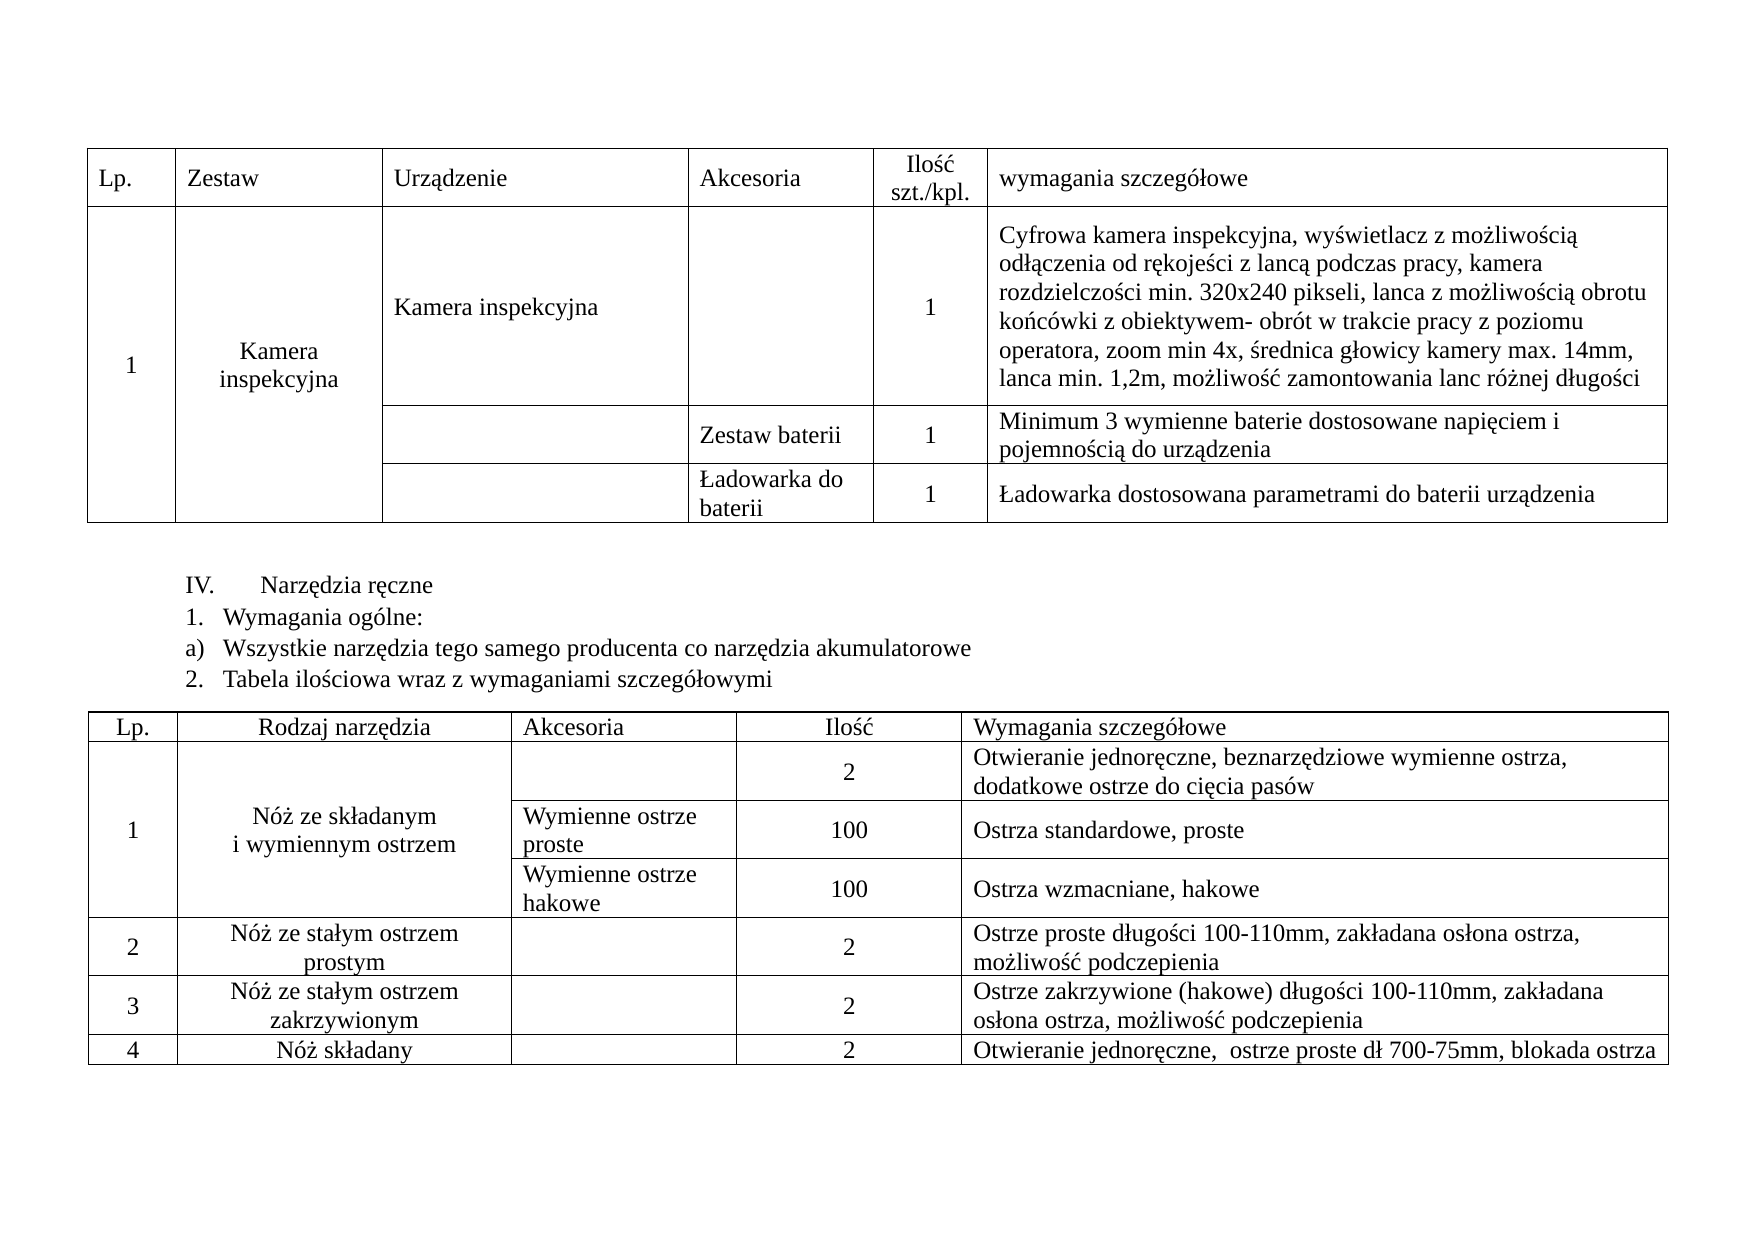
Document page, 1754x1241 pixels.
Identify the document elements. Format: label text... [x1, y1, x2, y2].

table_cell Nóż ze składanym i wymiennym ostrzem [178, 742, 511, 917]
table_cell Ostrze zakrzywione (hakowe) długości 100-110mm, zakładana osłona ostrza, możliwość podczepienia [962, 976, 1668, 1034]
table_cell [962, 1035, 1668, 1064]
table_cell 2 [737, 976, 961, 1034]
table_cell [512, 976, 736, 1034]
table_cell [512, 742, 736, 800]
table_cell 100 [737, 859, 961, 917]
table_cell Kamera inspekcyjna [176, 207, 382, 522]
table_header Wymagania szczegółowe [962, 713, 1668, 741]
table_cell Nóż ze stałym ostrzem prostym [178, 918, 511, 975]
table_cell 1 [874, 406, 987, 463]
table_cell 2 [737, 742, 961, 800]
table_cell 2 [737, 1035, 961, 1064]
table_header Rodzaj narzędzia [178, 713, 511, 741]
table_cell Ładowarka dostosowana parametrami do baterii urządzenia [988, 464, 1667, 522]
table_cell [512, 918, 736, 975]
table_cell 3 [89, 976, 177, 1034]
table_cell 1 [88, 207, 175, 522]
table_cell Cyfrowa kamera inspekcyjna, wyświetlacz z możliwością odłączenia od rękojeści z lancą podczas pracy, kamera rozdzielczości min. 320x240 pikseli, lanca z możliwością obrotu końcówki z obiektywem- obrót w trakcie pracy z poziomu operatora, zoom min 4x, średnica głowicy kamery max. 14mm, lanca min. 1,2m, możliwość zamontowania lanc różnej długości [988, 207, 1667, 405]
list Tabela ilościowa wraz z wymaganiami szczegółowymi [185, 664, 1606, 692]
table_cell Zestaw baterii [689, 406, 873, 463]
list Narzędzia ręczne [185, 571, 1606, 599]
table_cell 1 [874, 464, 987, 522]
table_header Lp. [88, 149, 175, 206]
table_cell Otwieranie jednoręczne, beznarzędziowe wymienne ostrza, dodatkowe ostrze do cięcia pasów [962, 742, 1668, 800]
table_cell 2 [89, 918, 177, 975]
table_cell 1 [89, 742, 177, 917]
table_cell Wymienne ostrze proste [512, 801, 736, 858]
table_cell Minimum 3 wymienne baterie dostosowane napięciem i pojemnością do urządzenia [988, 406, 1667, 463]
table_header Ilość [737, 713, 961, 741]
table_cell Ostrza wzmacniane, hakowe [962, 859, 1668, 917]
table_cell Kamera inspekcyjna [383, 207, 688, 405]
table_cell Wymienne ostrze hakowe [512, 859, 736, 917]
table_cell Nóż składany [178, 1035, 511, 1064]
list Wymagania ogólne: [185, 602, 1606, 630]
table_cell Ostrze proste długości 100-110mm, zakładana osłona ostrza, możliwość podczepienia [962, 918, 1668, 975]
table_cell 2 [737, 918, 961, 975]
table_cell [512, 1035, 736, 1064]
table_cell Nóż ze stałym ostrzem zakrzywionym [178, 976, 511, 1034]
list Wszystkie narzędzia tego samego producenta co narzędzia akumulatorowe [185, 633, 1606, 661]
table_cell Ładowarka do baterii [689, 464, 873, 522]
table_header Lp. [89, 713, 177, 741]
table_header wymagania szczegółowe [988, 149, 1667, 206]
table_header Ilość szt./kpl. [874, 149, 987, 206]
table_header Zestaw [176, 149, 382, 206]
table_header Akcesoria [689, 149, 873, 206]
table_cell [689, 207, 873, 405]
table_cell Ostrza standardowe, proste [962, 801, 1668, 858]
table_cell [383, 406, 688, 463]
table_cell 4 [89, 1035, 177, 1064]
table_cell 1 [874, 207, 987, 405]
table_header Urządzenie [383, 149, 688, 206]
table_header Akcesoria [512, 713, 736, 741]
table_cell 100 [737, 801, 961, 858]
table_cell [383, 464, 688, 522]
